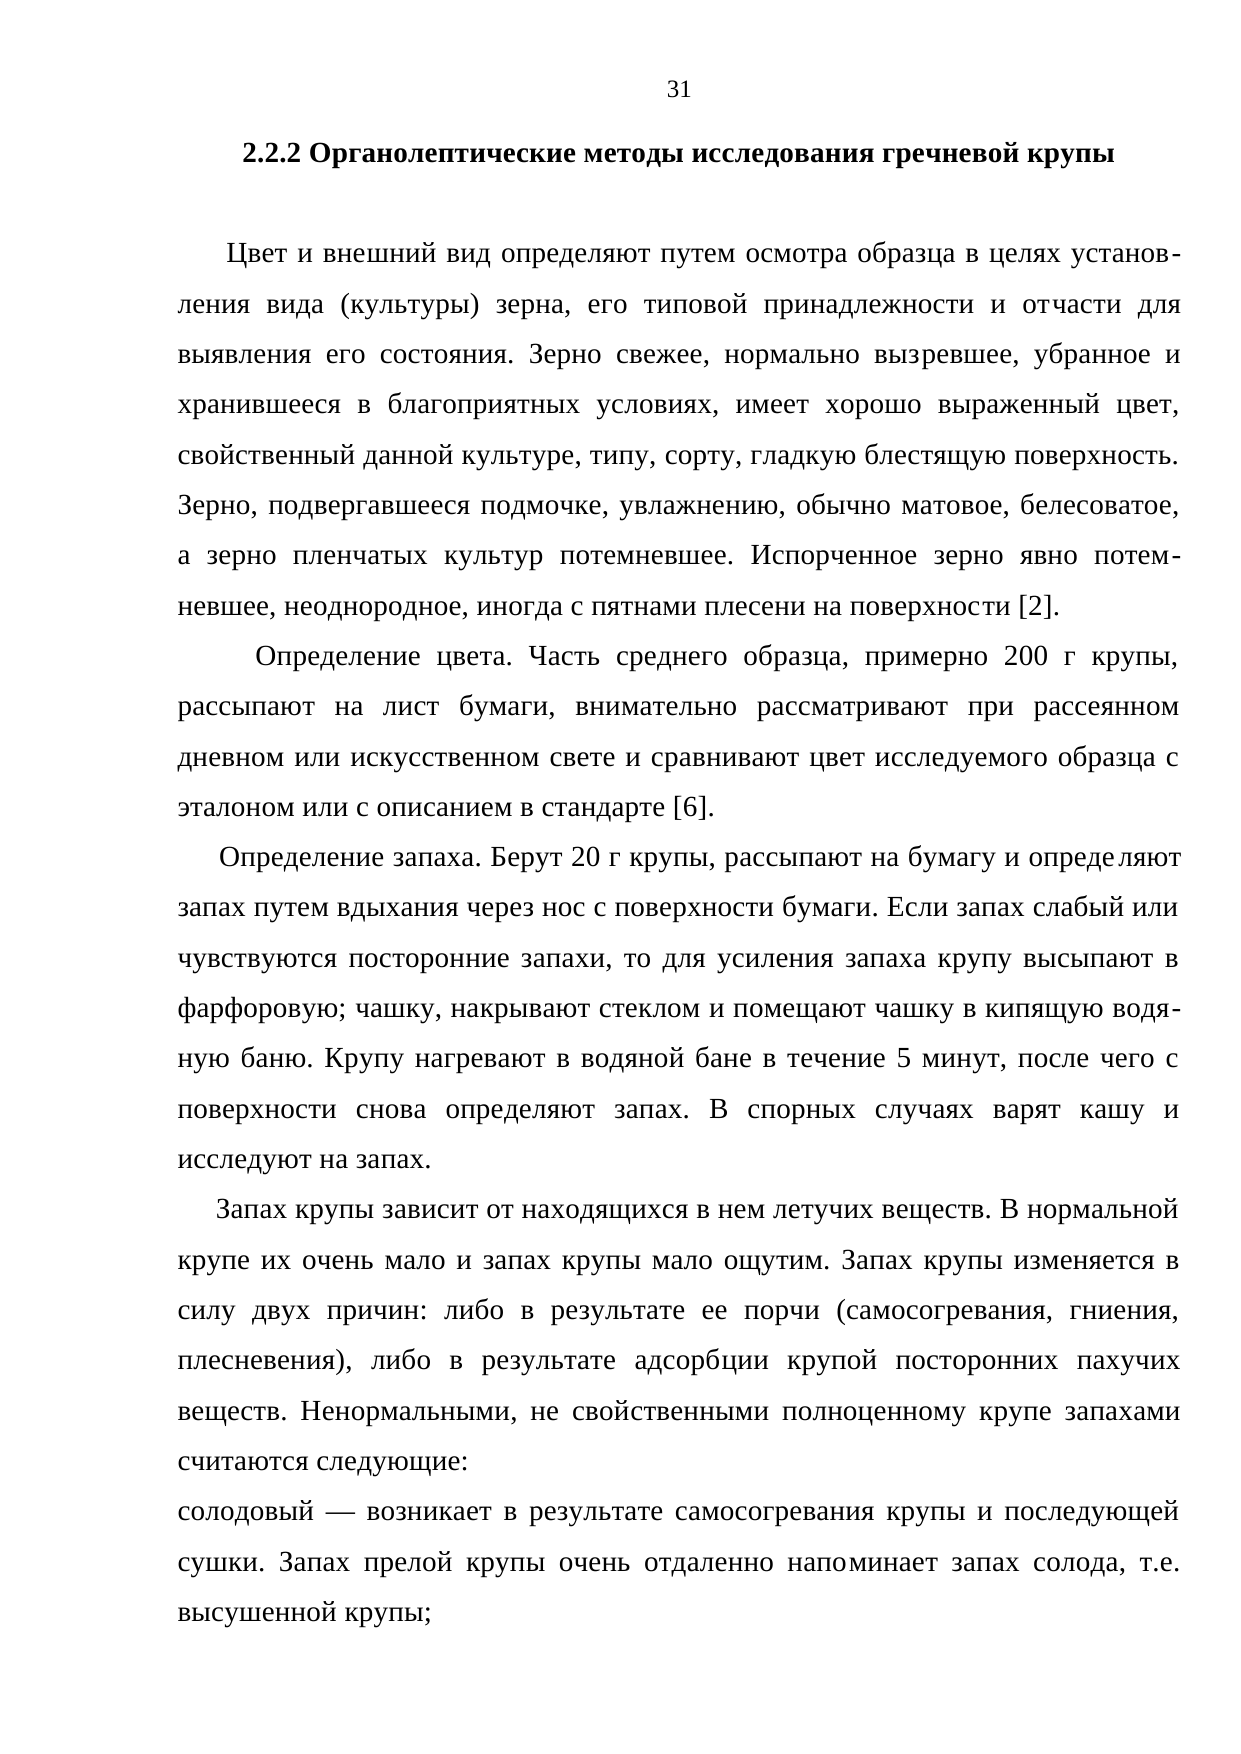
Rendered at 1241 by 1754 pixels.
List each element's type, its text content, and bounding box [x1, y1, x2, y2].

text Цвет и внешний вид определяют путем осмотра образца в целях установления вида (культуры) зерна, его типовой принадлежности и отчасти для выявления его состояния. Зерно свежее, нормально вызревшее, убранное и хранившееся в благоприятных условиях, имеет хорошо выраженный цвет, свойственный данной культуре, типу, сорту, гладкую блестящую поверхность. Зерно, подвергавшееся подмочке, увлажнению, обычно матовое, белесоватое, а зерно пленчатых культур потемневшее. Испорченное зерно явно потемневшее, неоднородное, иногда с пятнами плесени на поверхности [2]. [177, 236, 1181, 621]
text солодовый — возникает в результате самосогревания крупы и последующей сушки. Запах прелой крупы очень отдаленно напоминает запах солода, т.е. высушенной крупы; [177, 1493, 1181, 1627]
text Запах крупы зависит от находящихся в нем летучих веществ. В нормальной крупе их очень мало и запах крупы мало ощутим. Запах крупы изменяется в силу двух причин: либо в результате ее порчи (самосогревания, гниения, плесневения), либо в результате адсорбции крупой посторонних пахучих веществ. Ненормальными, не свойственными полноценному крупе запахами считаются следующие: [177, 1191, 1181, 1477]
text Определение цвета. Часть среднего образца, примерно крупы, рассыпают на лист бумаги, внимательно рассматривают при рассеянном дневном или искусственном свете и сравнивают цвет исследуемого образца с эталоном или с описанием в стандарте [6]. [177, 638, 1181, 822]
text Определение запаха. Берут крупы, рассыпают на бумагу и определяют запах путем вдыхания через нос с поверхности бумаги. Если запах слабый или чувствуются посторонние запахи, то для усиления запаха крупу высыпают в фарфоровую; чашку, накрывают стеклом и помещают чашку в кипящую водяную баню. Крупу нагревают в водяной бане в течение 5 минут, после чего с поверхности снова определяют запах. В спорных случаях варят кашу и исследуют на запах. [177, 839, 1181, 1175]
text 2.2.2 Органолептические методы исследования гречневой крупы [177, 135, 1181, 168]
